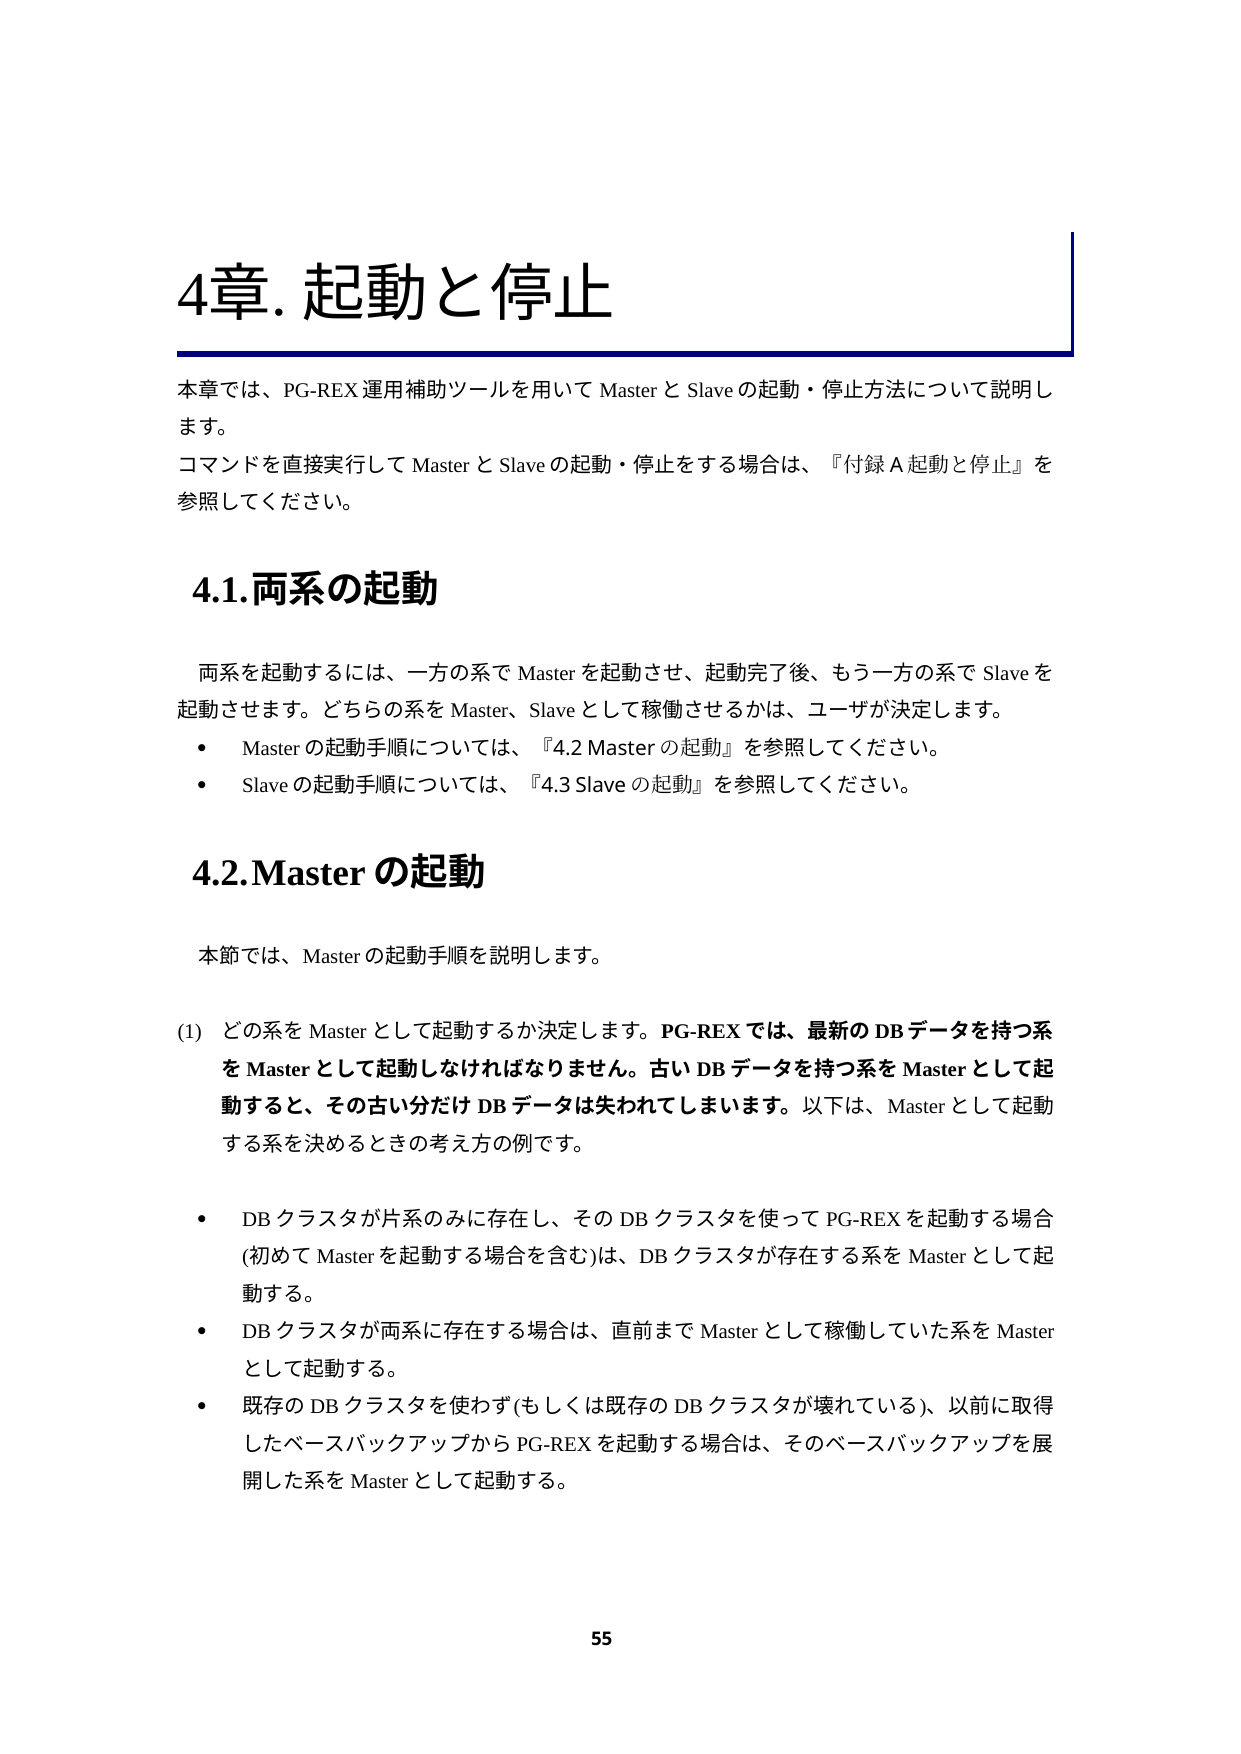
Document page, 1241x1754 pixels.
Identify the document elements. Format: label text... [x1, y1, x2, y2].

subtitle 両系の起動 [192, 548, 1063, 623]
text コマンドを直接実行してMasterとSlaveの起動・停止をする場合は、『付録A起動と停止』を参照してください。 [177, 444, 1054, 519]
text 本章では、PG-REX運用補助ツールを用いてMasterとSlaveの起動・停止方法について説明します。 [177, 369, 1054, 444]
text 本節では、Masterの起動手順を説明します。 [177, 936, 1054, 973]
list どの系をMasterとして起動するか決定します。PG-REXでは、最新のDBデータを持つ系をMasterとして起動しなければなりません。古いDBデータを持つ系をMasterとして起動すると、その古い分だけDBデータは失われてしまいます。以下は、Masterとして起動する系を決めるときの考え方の例です。 [177, 1011, 1054, 1161]
list 既存のDBクラスタを使わず(もしくは既存のDBクラスタが壊れている)、以前に取得したベースバックアップからPG-REXを起動する場合は、そのベースバックアップを展開した系をMasterとして起動する。 [198, 1386, 1054, 1498]
list DBクラスタが片系のみに存在し、そのDBクラスタを使ってPG-REXを起動する場合(初めてMasterを起動する場合を含む)は、DBクラスタが存在する系をMasterとして起動する。 [198, 1198, 1054, 1311]
list Slaveの起動手順については、『4.3 Slaveの起動』を参照してください。 [198, 765, 1054, 803]
list DBクラスタが両系に存在する場合は、直前までMasterとして稼働していた系をMasterとして起動する。 [198, 1311, 1054, 1386]
subtitle 起動と停止 [177, 232, 1071, 351]
text 両系を起動するには、一方の系でMasterを起動させ、起動完了後、もう一方の系でSlaveを起動させます。どちらの系をMaster、Slaveとして稼働させるかは、ユーザが決定します。 [177, 653, 1054, 728]
list Masterの起動手順については、『4.2 Masterの起動』を参照してください。 [198, 728, 1054, 765]
subtitle Masterの起動 [192, 832, 1063, 907]
